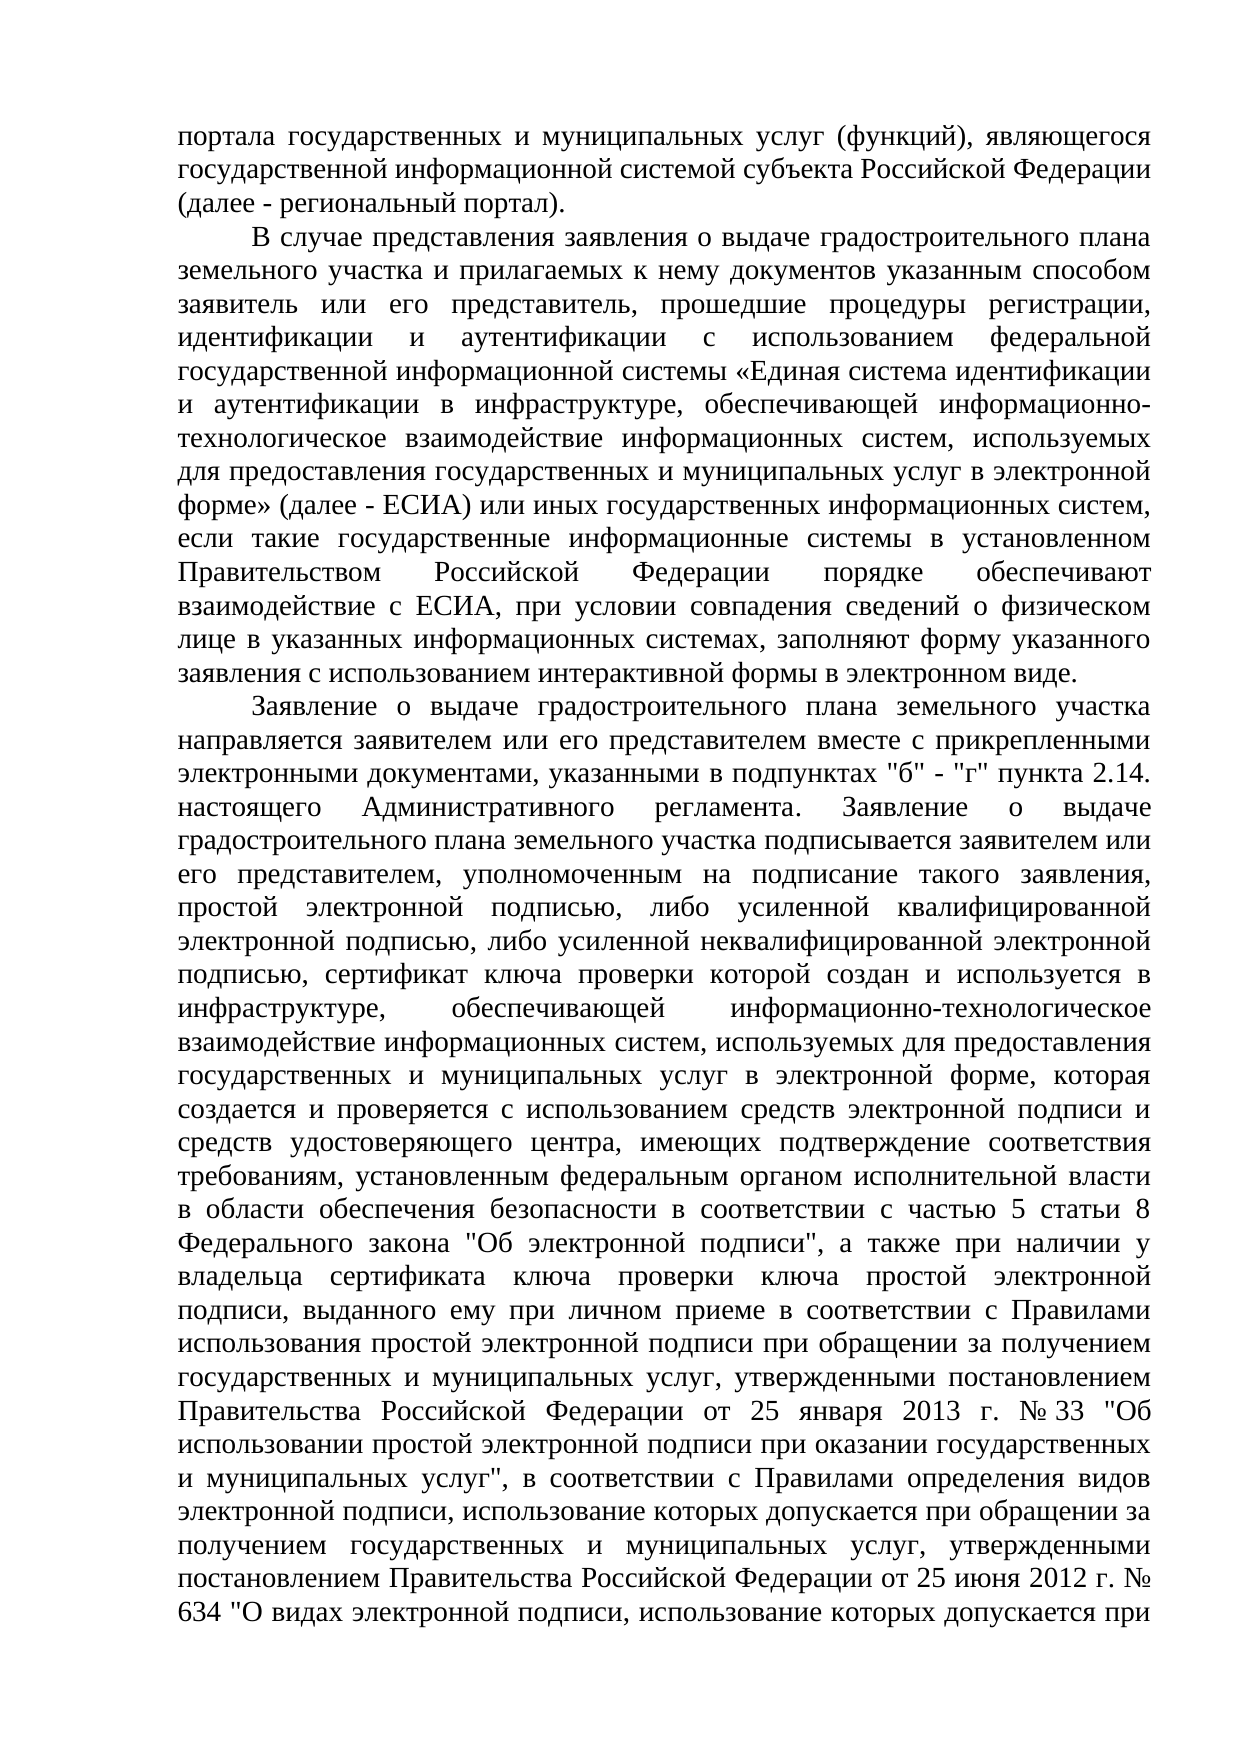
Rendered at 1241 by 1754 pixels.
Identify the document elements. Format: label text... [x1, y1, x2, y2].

text В случае представления заявления о выдаче градостроительного плана земельного участка и прилагаемых к нему документов указанным способом заявитель или его представитель, прошедшие процедуры регистрации, идентификации и аутентификации с использованием федеральной государственной информационной системы «Единая система идентификации и аутентификации в инфраструктуре, обеспечивающей информационно-технологическое взаимодействие информационных систем, используемых для предоставления государственных и муниципальных услуг в электронной форме» (далее - ЕСИА) или иных государственных информационных систем, если такие государственные информационные системы в установленном Правительством Российской Федерации порядке обеспечивают взаимодействие с ЕСИА, при условии совпадения сведений о физическом лице в указанных информационных системах, заполняют форму указанного заявления с использованием интерактивной формы в электронном виде. [177, 219, 1152, 688]
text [177, 688, 1152, 1627]
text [177, 118, 1152, 219]
